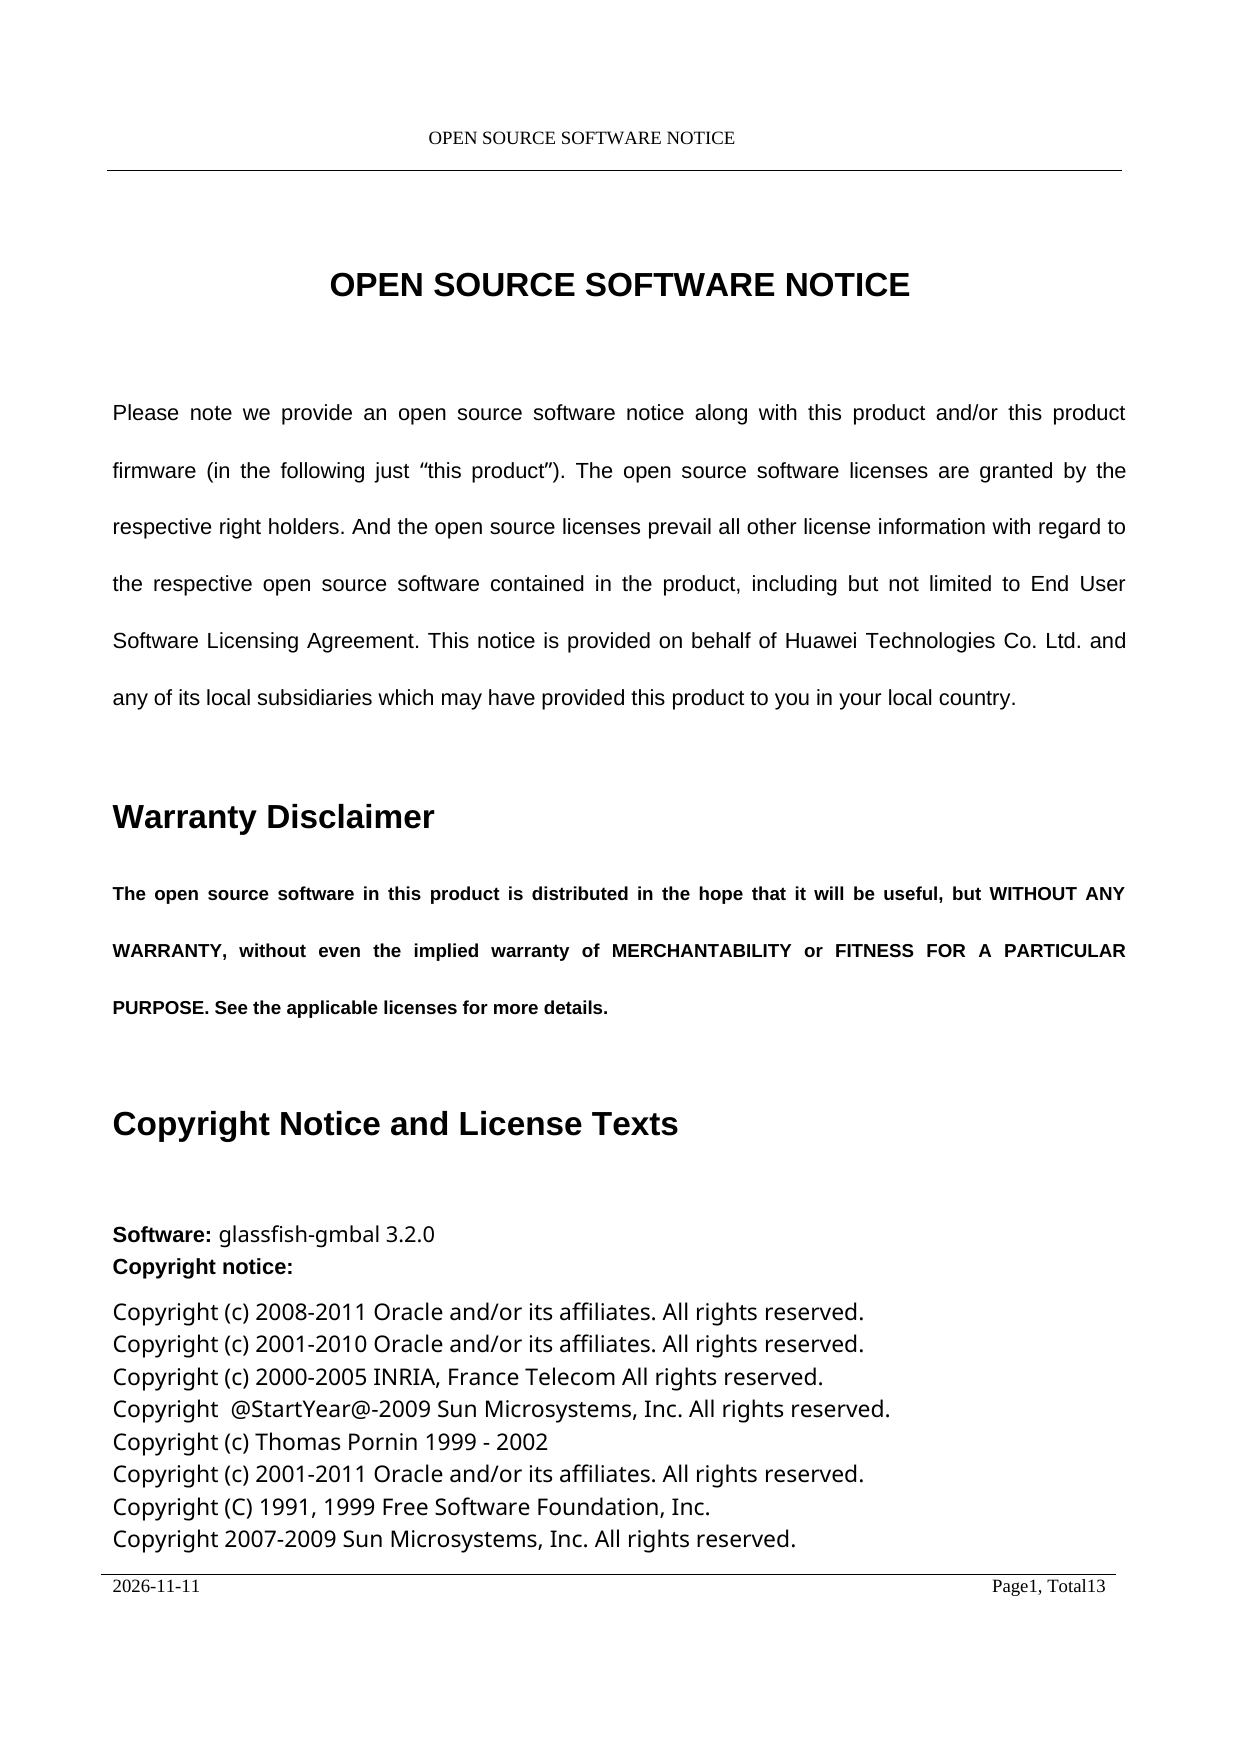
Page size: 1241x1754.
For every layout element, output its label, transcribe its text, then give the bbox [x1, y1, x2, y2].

text Software: glassfish-gmbal 3.2.0 [112, 1217, 1128, 1250]
text Warranty Disclaimer [112, 784, 1128, 849]
text The open source software in this product is distributed in the hope that it will be useful, but WITHOUT ANY WARRANTY, without even the implied warranty of MERCHANTABILITY or FITNESS FOR A PARTICULAR PURPOSE. See the applicable licenses for more details. [112, 877, 1128, 1024]
text Copyright Notice and License Texts [112, 1091, 1128, 1156]
text Copyright notice: [112, 1250, 1128, 1282]
text OPEN SOURCE SOFTWARE NOTICE [112, 251, 1128, 316]
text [112, 1295, 1128, 1555]
text Please note we provide an open source software notice along with this product and/or this product firmware (in the following just “this product”). The open source software licenses are granted by the respective right holders. And the open source licenses prevail all other license information with regard to the respective open source software contained in the product, including but not limited to End User Software Licensing Agreement. This notice is provided on behalf of Huawei Technologies Co. Ltd. and any of its local subsidiaries which may have provided this product to you in your local country. [112, 397, 1128, 713]
